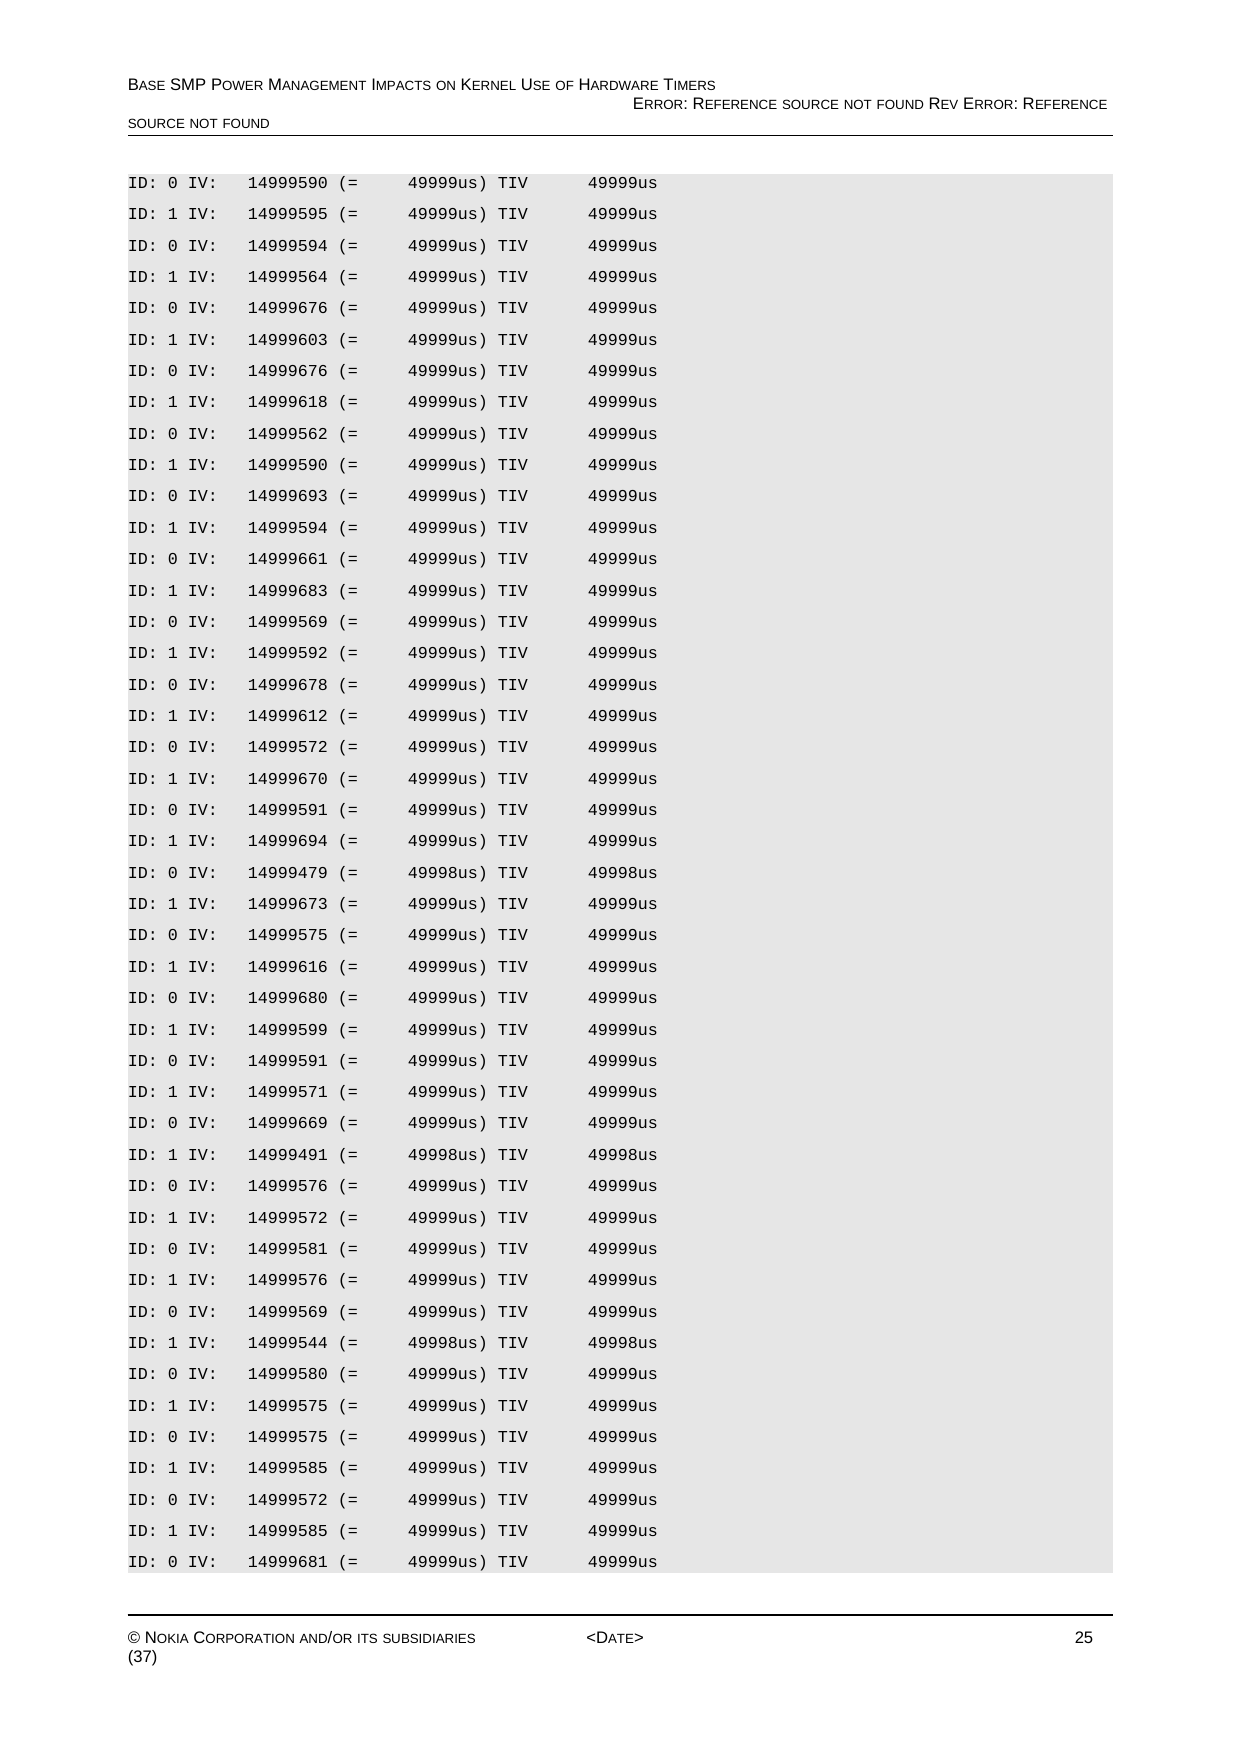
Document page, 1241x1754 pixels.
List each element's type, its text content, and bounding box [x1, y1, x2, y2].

text ID: 1 IV: 14999599 (= 49999us) TIV 49999us [128, 1021, 1113, 1040]
text ID: 0 IV: 14999591 (= 49999us) TIV 49999us [128, 1052, 1113, 1071]
text ID: 0 IV: 14999591 (= 49999us) TIV 49999us [128, 802, 1113, 820]
text ID: 0 IV: 14999681 (= 49999us) TIV 49999us [128, 1554, 1113, 1573]
text ID: 1 IV: 14999590 (= 49999us) TIV 49999us [128, 457, 1113, 476]
text ID: 0 IV: 14999678 (= 49999us) TIV 49999us [128, 676, 1113, 695]
text ID: 1 IV: 14999572 (= 49999us) TIV 49999us [128, 1209, 1113, 1228]
text ID: 1 IV: 14999670 (= 49999us) TIV 49999us [128, 770, 1113, 789]
text ID: 0 IV: 14999669 (= 49999us) TIV 49999us [128, 1115, 1113, 1134]
text ID: 1 IV: 14999603 (= 49999us) TIV 49999us [128, 331, 1113, 350]
text ID: 0 IV: 14999572 (= 49999us) TIV 49999us [128, 739, 1113, 758]
text ID: 1 IV: 14999544 (= 49998us) TIV 49998us [128, 1334, 1113, 1353]
text ID: 0 IV: 14999693 (= 49999us) TIV 49999us [128, 488, 1113, 507]
text ID: 0 IV: 14999676 (= 49999us) TIV 49999us [128, 363, 1113, 381]
text ID: 0 IV: 14999479 (= 49998us) TIV 49998us [128, 864, 1113, 883]
text ID: 0 IV: 14999581 (= 49999us) TIV 49999us [128, 1241, 1113, 1259]
text ID: 0 IV: 14999575 (= 49999us) TIV 49999us [128, 927, 1113, 946]
text ID: 1 IV: 14999571 (= 49999us) TIV 49999us [128, 1084, 1113, 1103]
text ID: 0 IV: 14999590 (= 49999us) TIV 49999us [128, 174, 1113, 193]
text ID: 0 IV: 14999676 (= 49999us) TIV 49999us [128, 300, 1113, 319]
text ID: 1 IV: 14999673 (= 49999us) TIV 49999us [128, 896, 1113, 914]
text ID: 0 IV: 14999580 (= 49999us) TIV 49999us [128, 1366, 1113, 1385]
text ID: 0 IV: 14999572 (= 49999us) TIV 49999us [128, 1491, 1113, 1510]
text ID: 0 IV: 14999576 (= 49999us) TIV 49999us [128, 1178, 1113, 1197]
text ID: 1 IV: 14999575 (= 49999us) TIV 49999us [128, 1397, 1113, 1416]
text ID: 1 IV: 14999595 (= 49999us) TIV 49999us [128, 206, 1113, 225]
text ID: 1 IV: 14999585 (= 49999us) TIV 49999us [128, 1460, 1113, 1479]
text ID: 1 IV: 14999491 (= 49998us) TIV 49998us [128, 1146, 1113, 1165]
text ID: 1 IV: 14999612 (= 49999us) TIV 49999us [128, 707, 1113, 726]
text ID: 0 IV: 14999680 (= 49999us) TIV 49999us [128, 990, 1113, 1008]
text ID: 0 IV: 14999661 (= 49999us) TIV 49999us [128, 551, 1113, 569]
text ID: 1 IV: 14999616 (= 49999us) TIV 49999us [128, 958, 1113, 977]
text ID: 0 IV: 14999575 (= 49999us) TIV 49999us [128, 1429, 1113, 1447]
text ID: 0 IV: 14999594 (= 49999us) TIV 49999us [128, 237, 1113, 256]
text ID: 1 IV: 14999585 (= 49999us) TIV 49999us [128, 1523, 1113, 1542]
text ID: 1 IV: 14999683 (= 49999us) TIV 49999us [128, 582, 1113, 601]
text ID: 1 IV: 14999594 (= 49999us) TIV 49999us [128, 519, 1113, 538]
text ID: 1 IV: 14999564 (= 49999us) TIV 49999us [128, 268, 1113, 287]
text ID: 1 IV: 14999694 (= 49999us) TIV 49999us [128, 833, 1113, 852]
text ID: 0 IV: 14999569 (= 49999us) TIV 49999us [128, 1303, 1113, 1322]
text ID: 1 IV: 14999576 (= 49999us) TIV 49999us [128, 1272, 1113, 1291]
text ID: 0 IV: 14999562 (= 49999us) TIV 49999us [128, 425, 1113, 444]
text ID: 1 IV: 14999618 (= 49999us) TIV 49999us [128, 394, 1113, 413]
text ID: 1 IV: 14999592 (= 49999us) TIV 49999us [128, 645, 1113, 664]
text ID: 0 IV: 14999569 (= 49999us) TIV 49999us [128, 613, 1113, 632]
